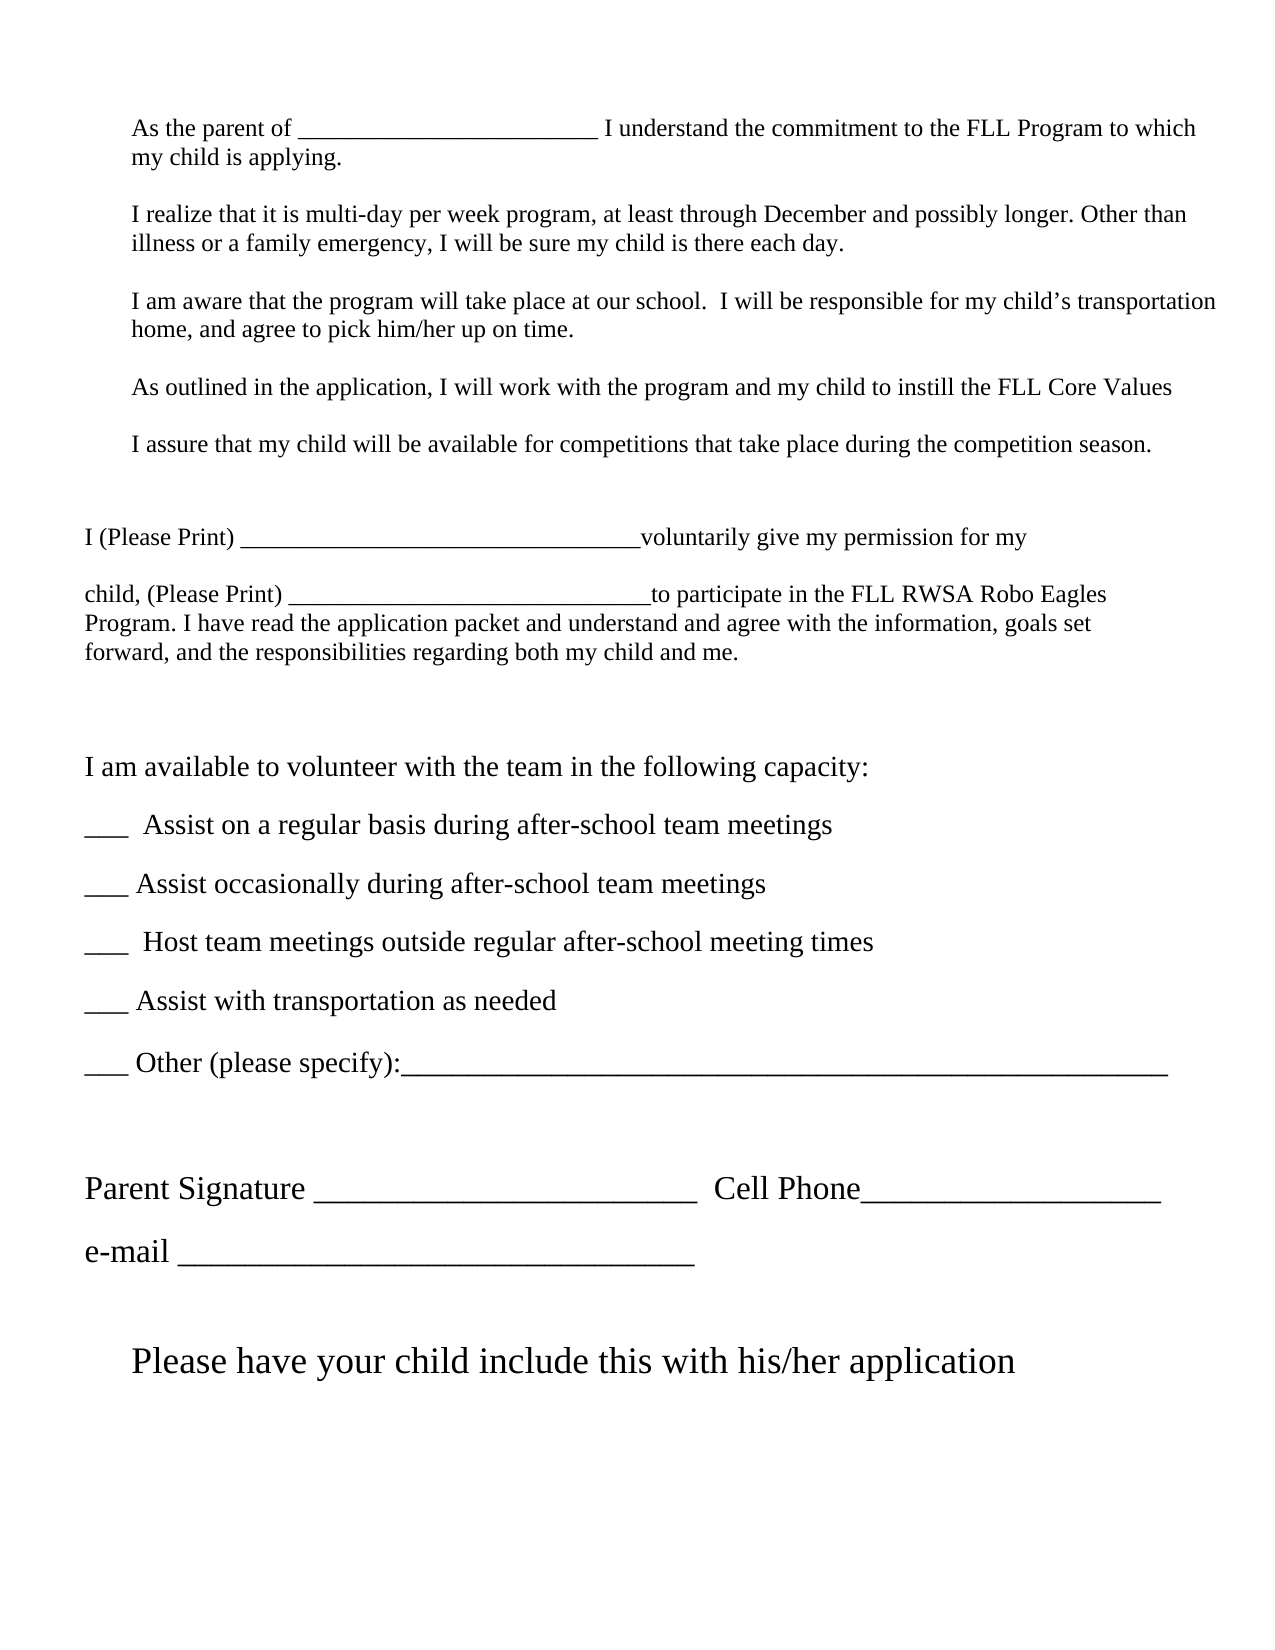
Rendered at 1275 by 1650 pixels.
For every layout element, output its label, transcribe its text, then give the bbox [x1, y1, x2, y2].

text Please have your child include this with his/her application [84, 1338, 1181, 1381]
text e-mail _______________________________ [84, 1232, 1181, 1270]
text ___ Host team meetings outside regular after-school meeting times [84, 924, 1181, 958]
text ___ Assist on a regular basis during after-school team meetings [84, 807, 1181, 841]
text I am available to volunteer with the team in the following capacity: [84, 749, 1181, 782]
text I (Please Print) ________________________________voluntarily give my permission for my child, (Please Print) _____________________________to participate in the FLL RWSA Robo Eagles Program. I have read the application packet and understand and agree with the information, goals set forward, and the responsibilities regarding both my child and me. [84, 522, 1181, 665]
text ___ Other (please specify):______________________________________________ [84, 1042, 1181, 1080]
text ___ Assist occasionally during after-school team meetings [84, 866, 1181, 899]
text I realize that it is multi-day per week program, at least through December and possibly longer. Other than illness or a family emergency, I will be sure my child is there each day. [84, 199, 1181, 257]
text As outlined in the application, I will work with the program and my child to instill the FLL Core Values [84, 372, 1181, 401]
text I assure that my child will be available for competitions that take place during the competition season. [84, 429, 1181, 458]
text I am aware that the program will take place at our school. I will be responsible for my child’s transportation home, and agree to pick him/her up on time. [84, 286, 1181, 343]
text As the parent of ________________________ I understand the commitment to the FLL Program to which my child is applying. [84, 113, 1181, 171]
text Parent Signature _______________________ Cell Phone__________________ [84, 1168, 1181, 1207]
text ___ Assist with transportation as needed [84, 983, 1181, 1017]
